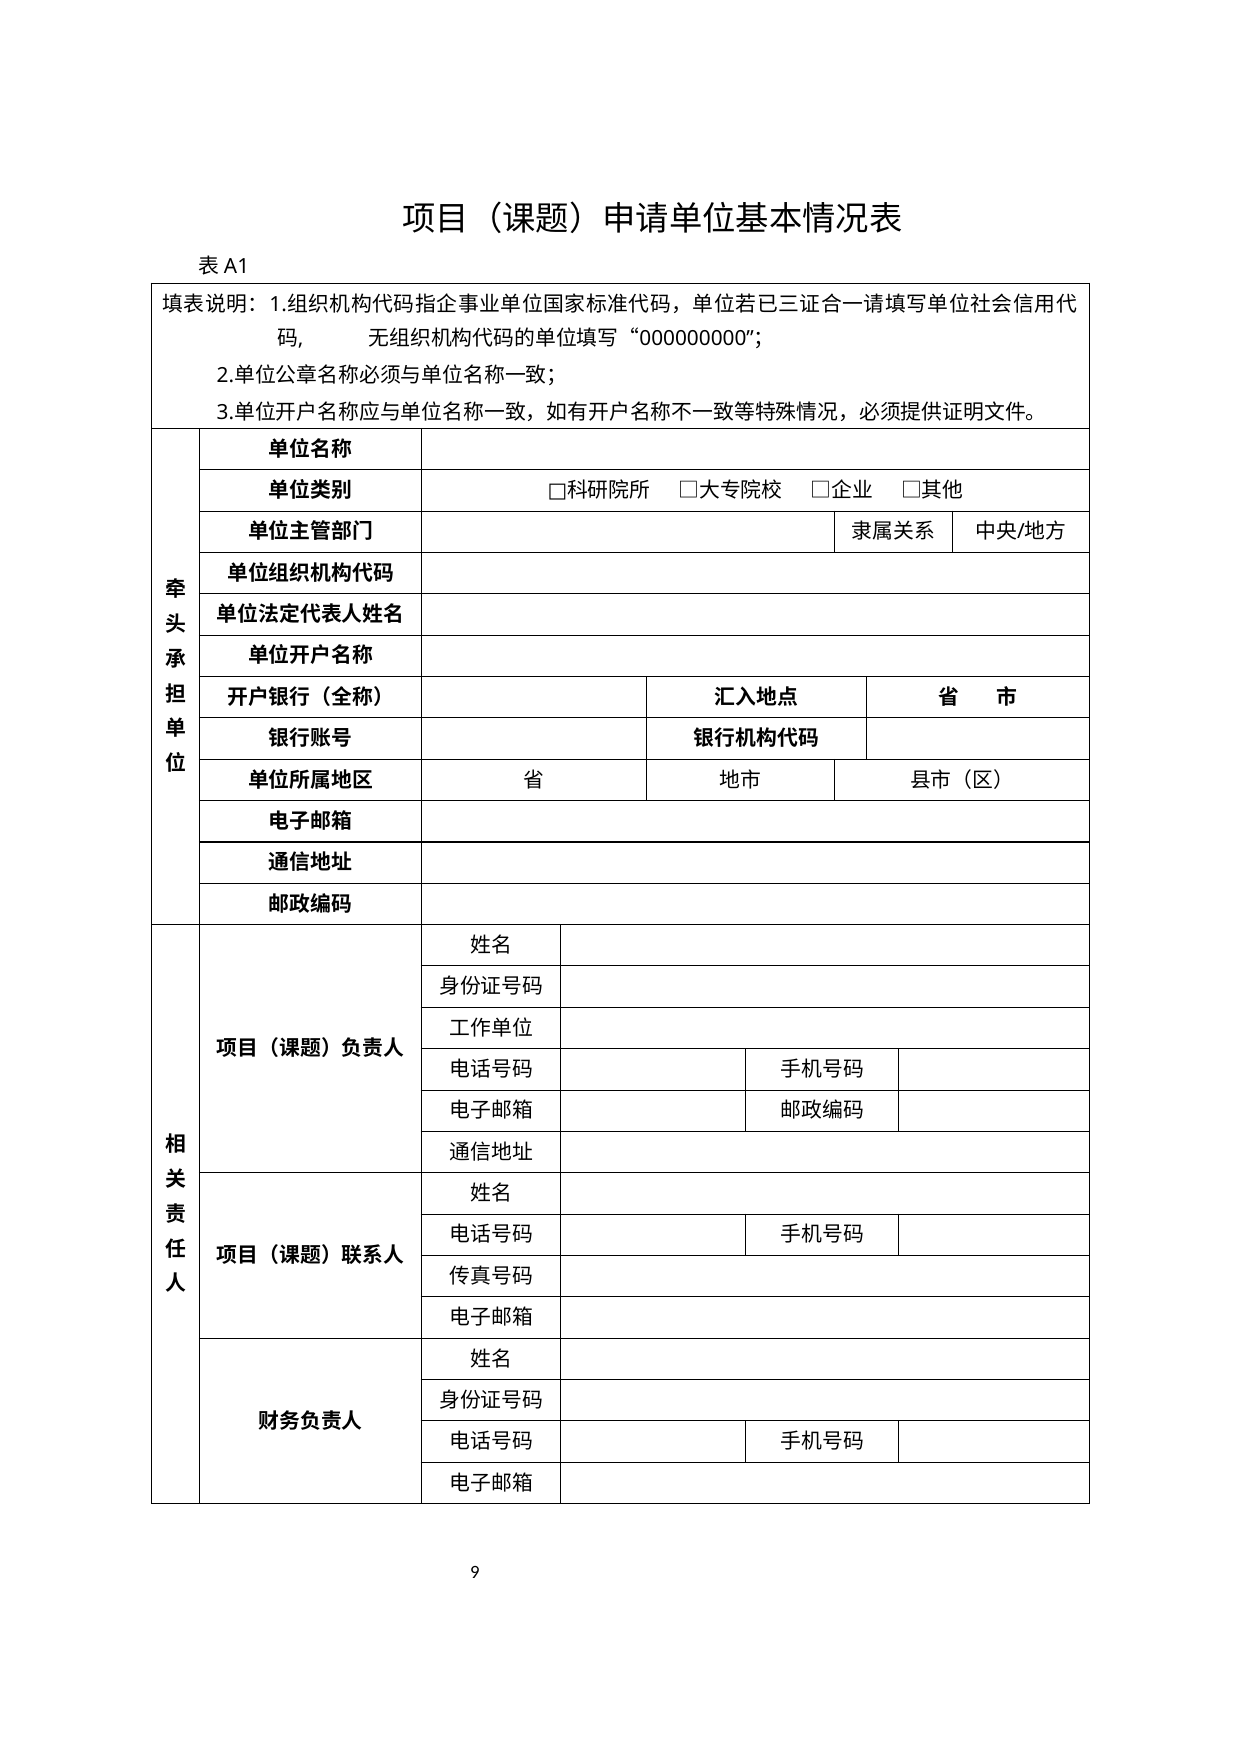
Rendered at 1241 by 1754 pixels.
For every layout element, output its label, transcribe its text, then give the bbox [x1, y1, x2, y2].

table_cell 单位法定代表人姓名 [200, 594, 421, 634]
text 项目（课题）申请单位基本情况表 [159, 195, 1081, 239]
table_cell 省 市 [867, 677, 1089, 717]
table_cell [899, 1091, 1089, 1131]
table_cell [561, 1463, 1089, 1503]
table_cell 项目（课题）负责人 [200, 925, 421, 1172]
table_cell 单位所属地区 [200, 760, 421, 800]
table_cell 相关责任人 [152, 925, 199, 1503]
table_cell 传真号码 [422, 1256, 560, 1296]
table_cell [561, 1256, 1089, 1296]
table_cell [899, 1049, 1089, 1089]
table_cell 邮政编码 [200, 884, 421, 924]
table_cell [561, 1215, 745, 1255]
text 表A1 [159, 239, 1081, 283]
table_cell [561, 925, 1089, 965]
table_cell [422, 636, 1089, 676]
table_cell [422, 801, 1089, 841]
table_cell [422, 718, 646, 759]
table_cell 开户银行（全称） [200, 677, 421, 717]
table_cell [422, 594, 1089, 634]
table_cell 单位开户名称 [200, 636, 421, 676]
table_cell [899, 1215, 1089, 1255]
table_cell [422, 843, 1089, 883]
table_cell 手机号码 [746, 1049, 898, 1089]
table_cell 单位组织机构代码 [200, 553, 421, 593]
table_cell [561, 1173, 1089, 1213]
table_cell 通信地址 [422, 1132, 560, 1172]
table_cell 省 [422, 760, 646, 800]
table_cell 隶属关系 [835, 512, 952, 552]
table_cell 电子邮箱 [200, 801, 421, 841]
table_header 填表说明：1.组织机构代码指企事业单位国家标准代码，单位若已三证合一请填写单位社会信用代码, 无组织机构代码的单位填写“000000000”； 2.单位公章名称必须与单位名称一致； 3.单位开户名称应与单位名称一致，如有开户名称不一致等特殊情况，必须提供证明文件。 [152, 284, 1089, 428]
table_cell [422, 884, 1089, 924]
table_cell [867, 718, 1089, 759]
table_cell 电话号码 [422, 1049, 560, 1089]
table_cell [422, 553, 1089, 593]
table_cell 电子邮箱 [422, 1463, 560, 1503]
table_cell [561, 1380, 1089, 1420]
table_cell 身份证号码 [422, 966, 560, 1007]
table_cell 牵头承担单位 [152, 429, 199, 924]
table_cell 地市 [647, 760, 834, 800]
table_cell 银行机构代码 [647, 718, 866, 759]
table_cell [561, 966, 1089, 1007]
table_cell [422, 512, 834, 552]
table_cell 电话号码 [422, 1421, 560, 1462]
table_cell 汇入地点 [647, 677, 866, 717]
table_cell 身份证号码 [422, 1380, 560, 1420]
table_cell 姓名 [422, 925, 560, 965]
table_cell [422, 677, 646, 717]
table_cell 项目（课题）联系人 [200, 1173, 421, 1338]
table_cell 工作单位 [422, 1008, 560, 1048]
table_cell [561, 1091, 745, 1131]
table_cell 姓名 [422, 1173, 560, 1213]
table_cell 银行账号 [200, 718, 421, 759]
table_cell 通信地址 [200, 843, 421, 883]
table_cell [422, 429, 1089, 469]
table_cell 电子邮箱 [422, 1297, 560, 1338]
table_cell 单位名称 [200, 429, 421, 469]
table_cell 单位类别 [200, 470, 421, 511]
table_cell [561, 1297, 1089, 1338]
table_cell [561, 1132, 1089, 1172]
table_cell 姓名 [422, 1339, 560, 1379]
table_cell 邮政编码 [746, 1091, 898, 1131]
table_cell 单位主管部门 [200, 512, 421, 552]
table_cell [561, 1421, 745, 1462]
table_cell [899, 1421, 1089, 1462]
table_cell □科研院所 □大专院校 □企业 □其他 [422, 470, 1089, 511]
table_cell 中央/地方 [953, 512, 1089, 552]
table_cell 电话号码 [422, 1215, 560, 1255]
table_cell 财务负责人 [200, 1339, 421, 1503]
table_cell [561, 1049, 745, 1089]
table_cell [561, 1008, 1089, 1048]
table_cell 手机号码 [746, 1215, 898, 1255]
table_cell 县市（区） [835, 760, 1089, 800]
table_cell 手机号码 [746, 1421, 898, 1462]
table_cell 电子邮箱 [422, 1091, 560, 1131]
table_cell [561, 1339, 1089, 1379]
